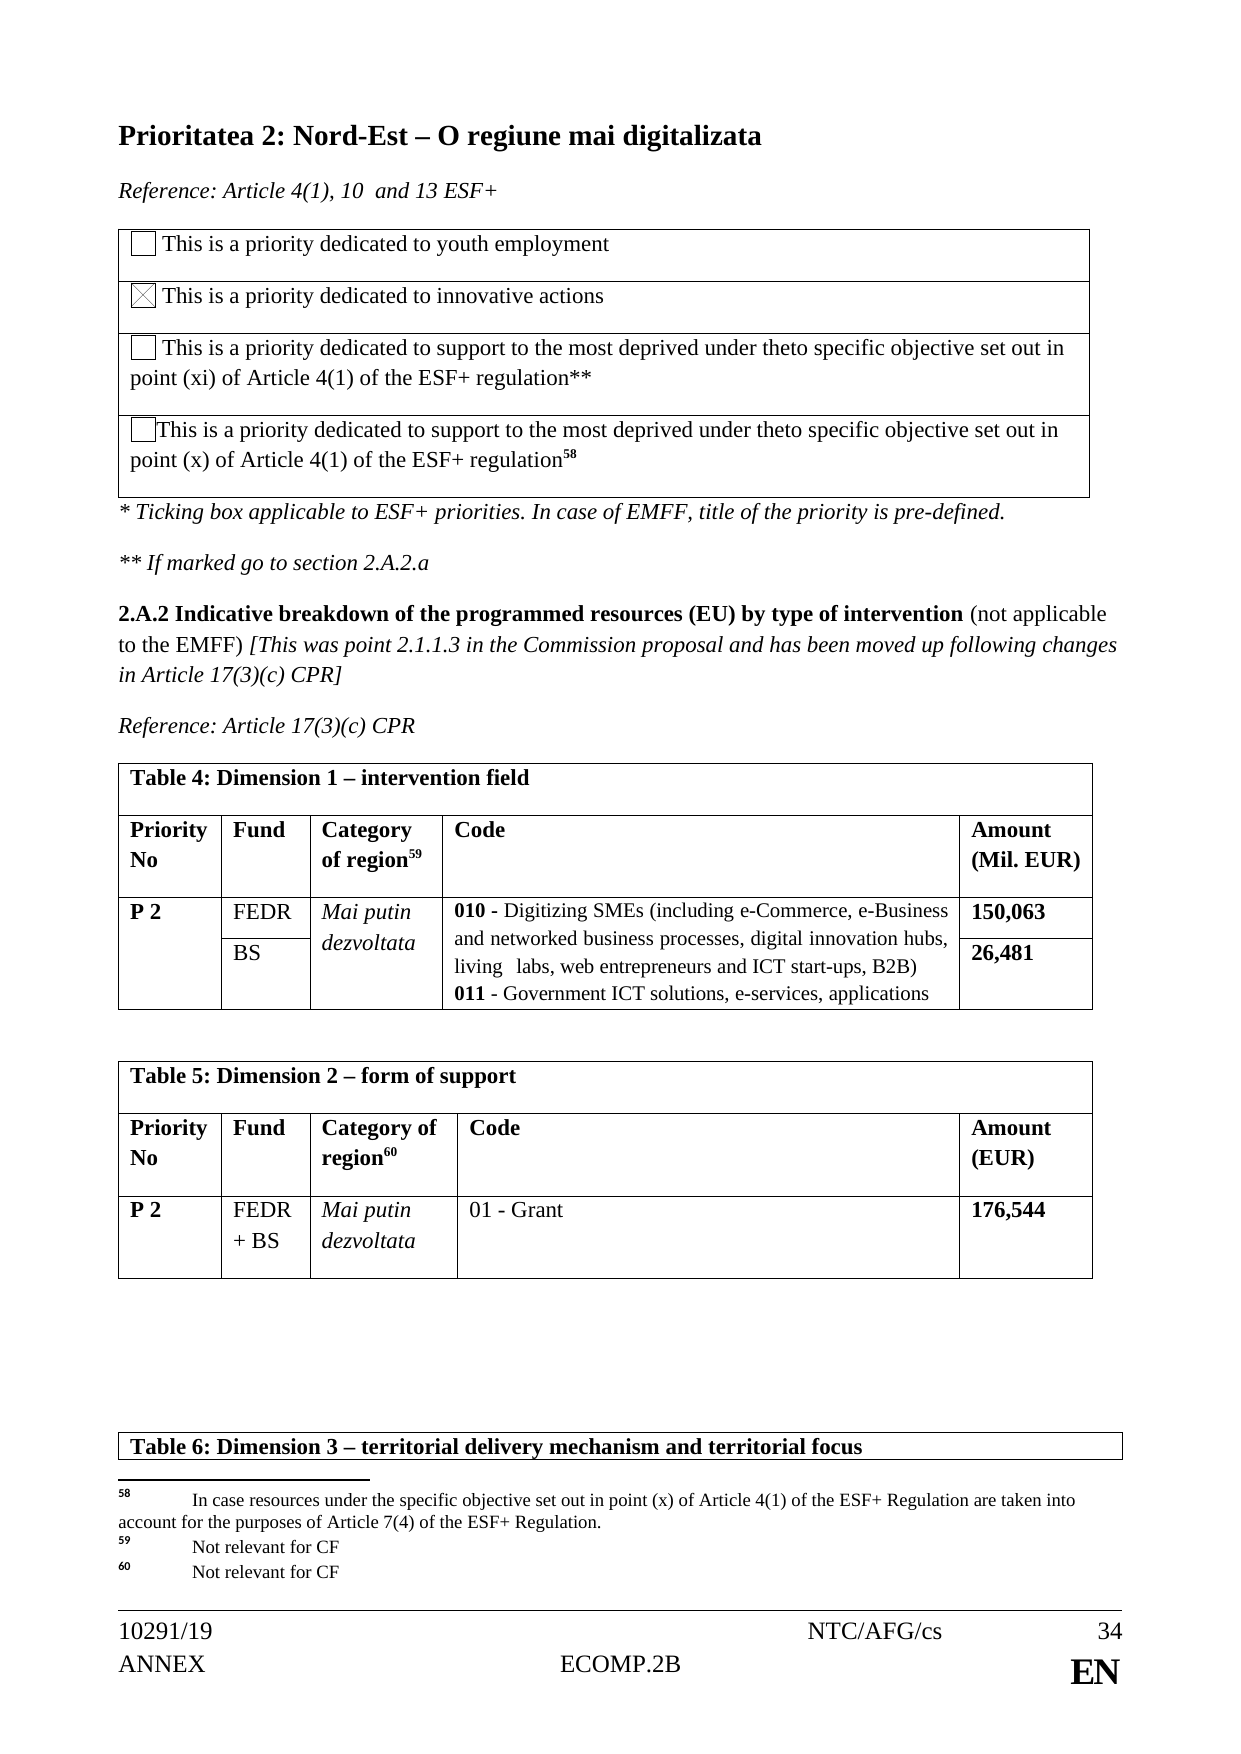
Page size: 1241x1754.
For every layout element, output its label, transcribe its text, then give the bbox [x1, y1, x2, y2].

table_cell Fund [222, 816, 310, 897]
table_cell BS [222, 939, 310, 1009]
table_cell Amount (EUR) [960, 1114, 1092, 1196]
table_cell This is a priority dedicated to support to the most deprived under theto specific objective set out in point (x) of Article 4(1) of the ESF+ regulation [119, 416, 1089, 497]
table_cell Category of region [311, 1114, 457, 1196]
table_cell 26,481 [960, 939, 1092, 1009]
text ** If marked go to section 2.A.2.a [118, 549, 1122, 576]
table_cell This is a priority dedicated to innovative actions [119, 282, 1089, 333]
table_cell Category of region [311, 816, 442, 897]
table_cell Mai putin dezvoltata [311, 898, 442, 1009]
table_cell Amount (Mil. EUR) [960, 816, 1092, 897]
table_cell Priority No [119, 816, 221, 897]
text * Ticking box applicable to ESF+ priorities. In case of EMFF, title of the priority is pre-defined. [118, 498, 1122, 525]
text Reference: Article 17(3)(c) CPR [118, 712, 1122, 738]
table_cell 010 - Digitizing SMEs (including e-Commerce, e-Business and networked business processes, digital innovation hubs, living labs, web entrepreneurs and ICT start-ups, B2B) 011 - Government ICT solutions, e-services, applications [443, 898, 959, 1009]
table_cell Code [458, 1114, 959, 1196]
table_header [119, 1433, 1122, 1459]
text 2.A.2 Indicative breakdown of the programmed resources (EU) by type of intervention (not applicable to the EMFF) [This was point 2.1.1.3 in the Commission proposal and has been moved up following changes in Article 17(3)(c) CPR] [118, 600, 1122, 687]
table_header Table 4: Dimension 1 – intervention field [119, 764, 1092, 815]
table_cell FEDR [222, 898, 310, 938]
table_cell Fund [222, 1114, 310, 1196]
table_cell FEDR + BS [222, 1197, 310, 1278]
table_cell P 2 [119, 1197, 221, 1278]
table_cell 176,544 [960, 1197, 1092, 1278]
text Reference: Article 4(1), 10 and 13 ESF+ [118, 177, 1122, 204]
table_cell Mai putin dezvoltata [311, 1197, 457, 1278]
table_cell 01 - Grant [458, 1197, 959, 1278]
table_cell This is a priority dedicated to support to the most deprived under theto specific objective set out in point (xi) of Article 4(1) of the ESF+ regulation** [119, 334, 1089, 415]
table_cell Code [443, 816, 959, 897]
table_cell 150,063 [960, 898, 1092, 938]
table_header This is a priority dedicated to youth employment [119, 230, 1089, 281]
table_cell P 2 [119, 898, 221, 1009]
table_header Table 5: Dimension 2 – form of support [119, 1062, 1092, 1113]
table_cell Priority No [119, 1114, 221, 1196]
text Prioritatea 2: Nord-Est – O regiune mai digitalizata [118, 118, 1122, 152]
